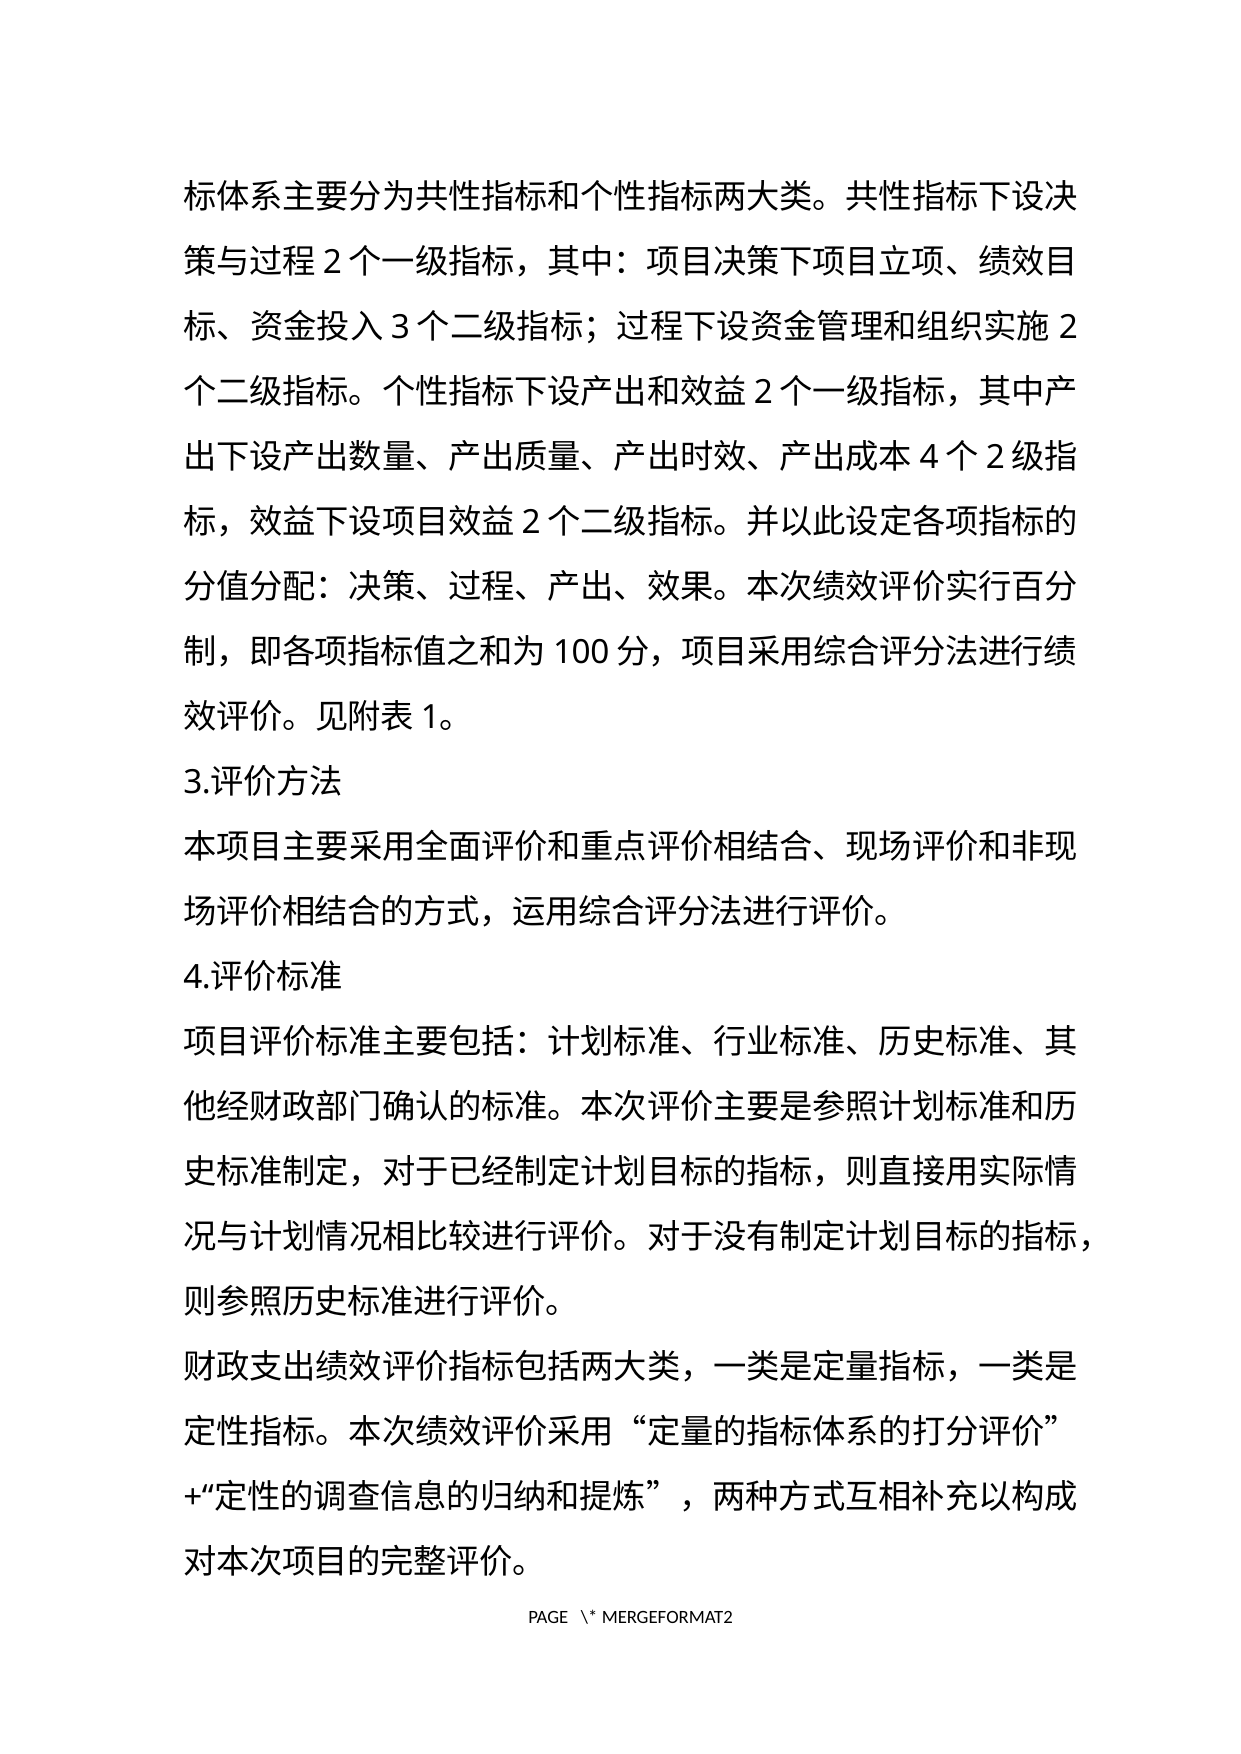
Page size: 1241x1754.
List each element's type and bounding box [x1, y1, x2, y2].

text [183, 162, 1078, 1592]
